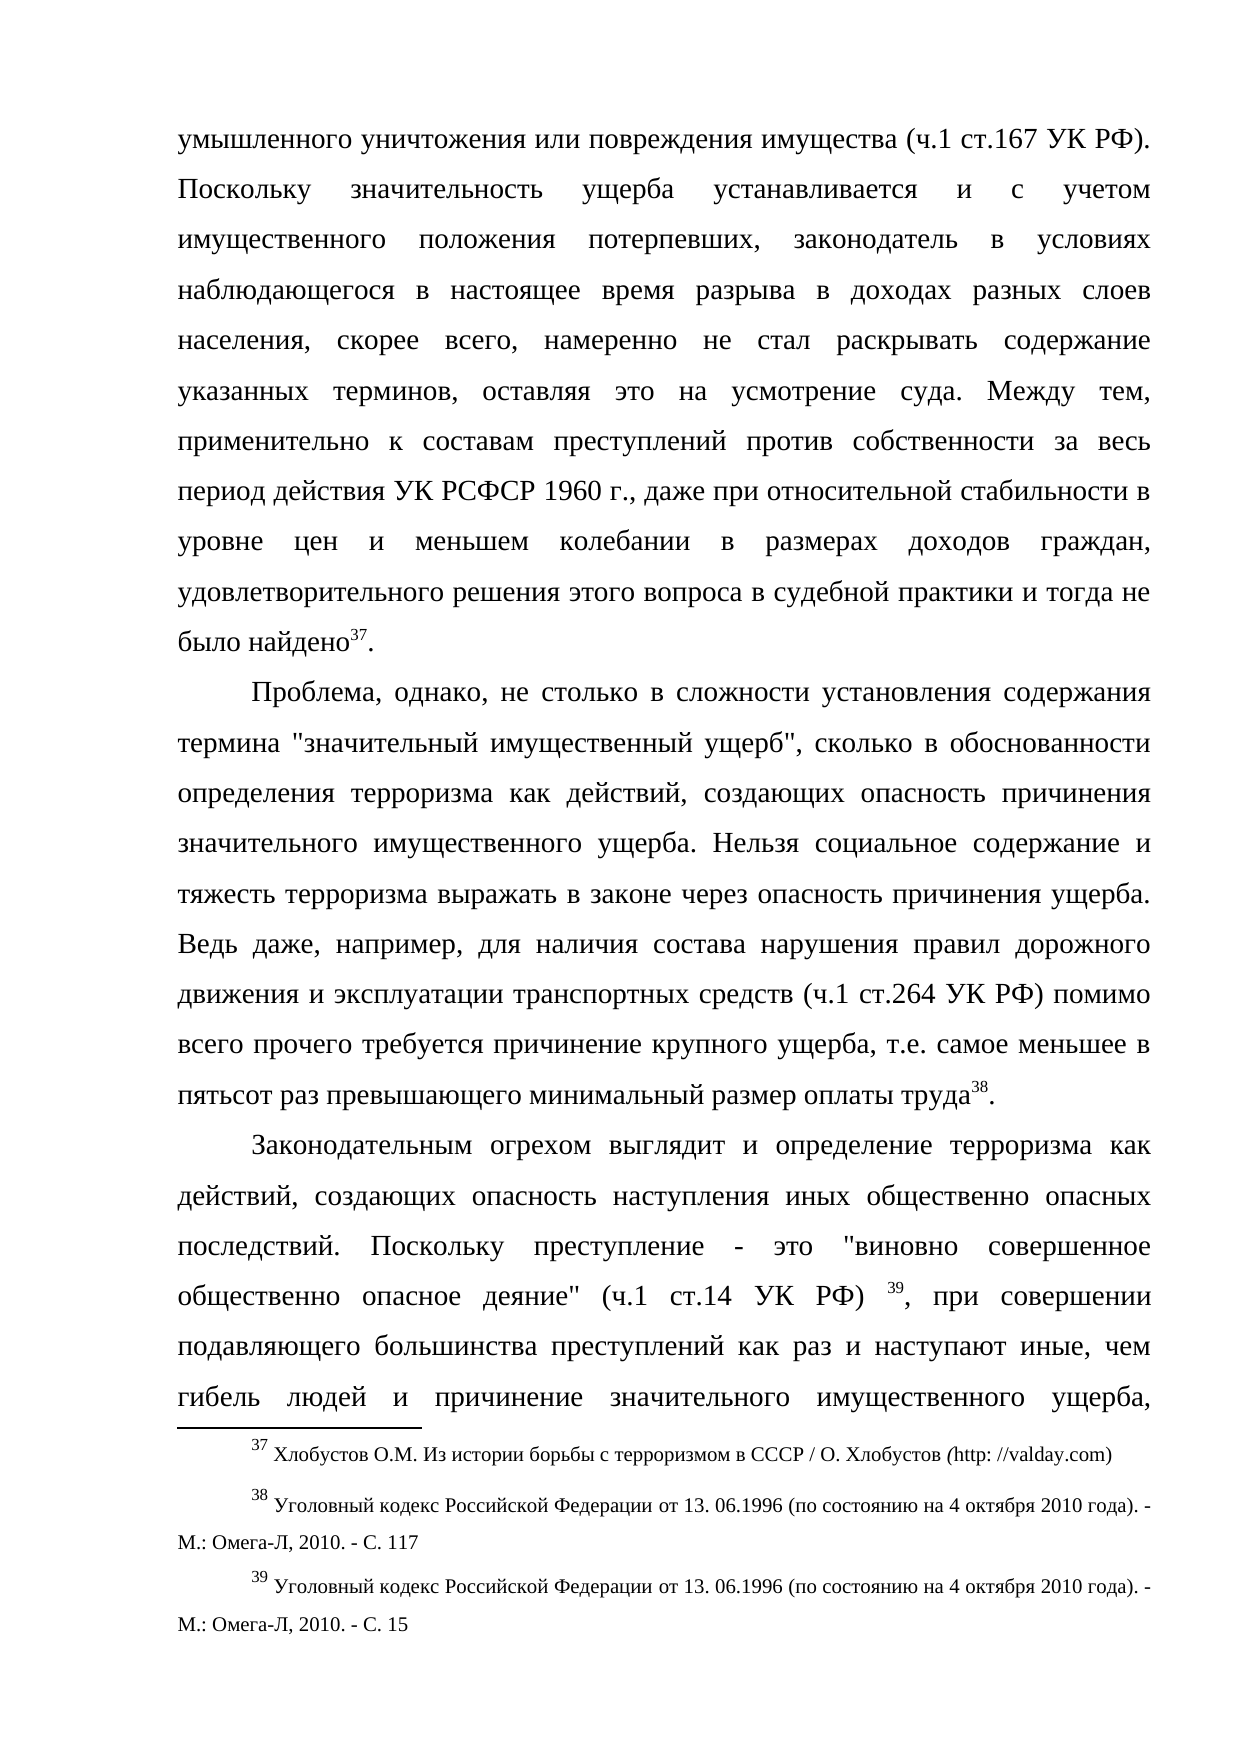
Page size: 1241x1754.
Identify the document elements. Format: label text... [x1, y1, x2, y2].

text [177, 1127, 1152, 1412]
text Проблема, однако, не столько в сложности установления содержания термина "значительный имущественный ущерб", сколько в обоснованности определения терроризма как действий, создающих опасность причинения значительного имущественного ущерба. Нельзя социальное содержание и тяжесть терроризма выражать в законе через опасность причинения ущерба. Ведь даже, например, для наличия состава нарушения правил дорожного движения и эксплуатации транспортных средств (ч.1 ст.264 УК РФ) помимо всего прочего требуется причинение крупного ущерба, т.е. самое меньшее в пятьсот раз превышающего минимальный размер оплаты труда. [177, 674, 1152, 1111]
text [177, 121, 1152, 658]
